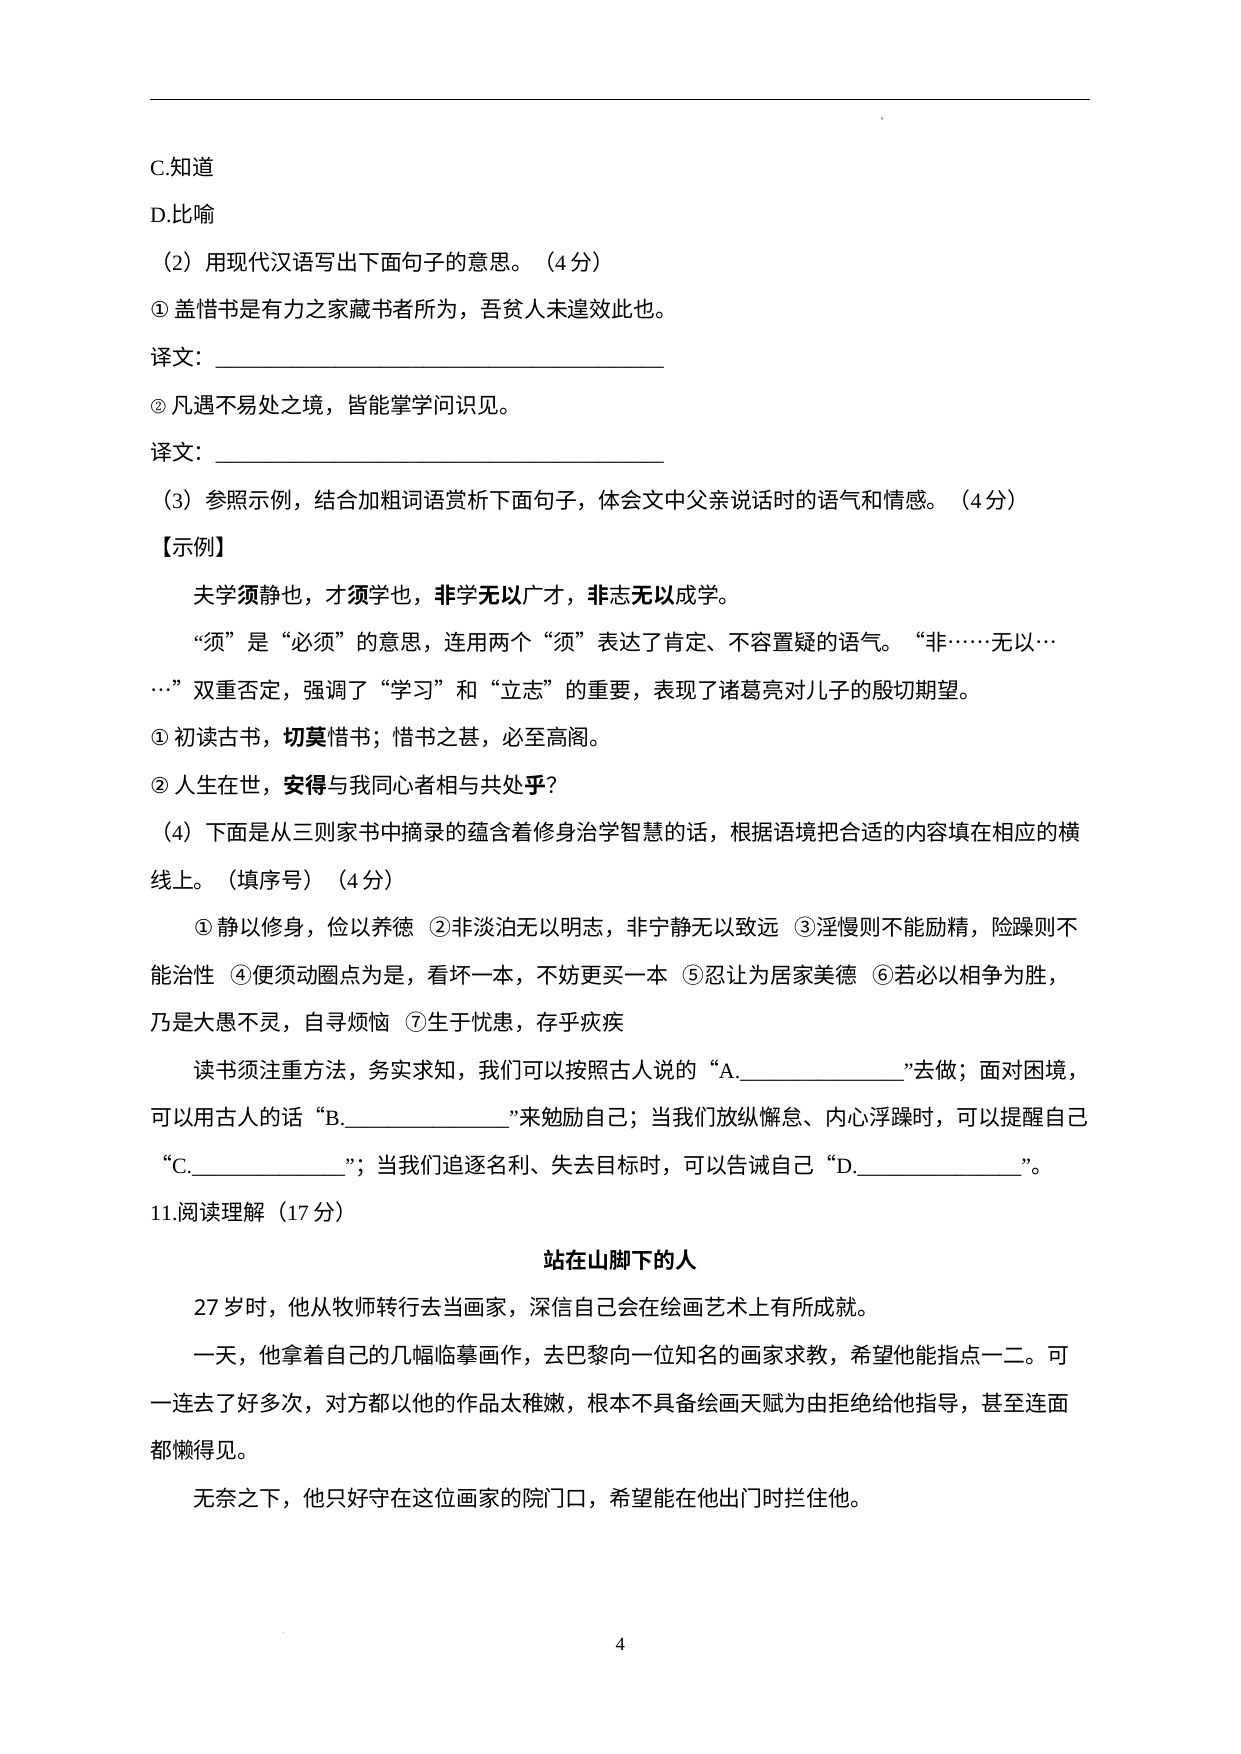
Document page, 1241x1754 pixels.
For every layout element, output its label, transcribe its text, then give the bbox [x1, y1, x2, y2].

text （4）下面是从三则家书中摘录的蕴含着修身治学智慧的话，根据语境把合适的内容填在相应的横线上。（填序号）（4分） [150, 815, 1090, 894]
text ①盖惜书是有力之家藏书者所为，吾贫人未遑效此也。 [150, 292, 1090, 324]
text C.知道 [150, 150, 1090, 182]
text （3）参照示例，结合加粗词语赏析下面句子，体会文中父亲说话时的语气和情感。（4分） [150, 483, 1090, 514]
text ②人生在世，安得与我同心者相与共处乎？ [150, 768, 1090, 799]
text 译文：_________________________________________ [150, 435, 1090, 467]
text 站在山脚下的人 [150, 1243, 1090, 1274]
text 27岁时，他从牧师转行去当画家，深信自己会在绘画艺术上有所成就。 [150, 1290, 1090, 1322]
text 译文：_________________________________________ [150, 340, 1090, 372]
text D.比喻 [150, 197, 1090, 229]
text 读书须注重方法，务实求知，我们可以按照古人说的“A._______________”去做；面对困境，可以用古人的话“B._______________”来勉励自己；当我们放纵懈怠、内心浮躁时，可以提醒自己“C.______________”；当我们追逐名利、失去目标时，可以告诫自己“D._______________”。 [150, 1053, 1090, 1179]
text 夫学须静也，才须学也，非学无以广才，非志无以成学。 [150, 578, 1090, 609]
text （2）用现代汉语写出下面句子的意思。（4分） [150, 245, 1090, 277]
text 一天，他拿着自己的几幅临摹画作，去巴黎向一位知名的画家求教，希望他能指点一二。可一连去了好多次，对方都以他的作品太稚嫩，根本不具备绘画天赋为由拒绝给他指导，甚至连面都懒得见。 [150, 1338, 1090, 1465]
text “须”是“必须”的意思，连用两个“须”表达了肯定、不容置疑的语气。“非……无以……”双重否定，强调了“学习”和“立志”的重要，表现了诸葛亮对儿子的殷切期望。 [150, 625, 1090, 704]
text ②凡遇不易处之境，皆能掌学问识见。 [150, 388, 1090, 419]
text ①静以修身，俭以养徳 ②非淡泊无以明志，非宁静无以致远 ③淫慢则不能励精，险躁则不能治性 ④便须动圈点为是，看坏一本，不妨更买一本 ⑤忍让为居家美德 ⑥若必以相争为胜，乃是大愚不灵，自寻烦恼 ⑦生于忧患，存乎疢疾 [150, 910, 1090, 1037]
text 【示例】 [150, 530, 1090, 562]
text ①初读古书，切莫惜书；惜书之甚，必至高阁。 [150, 720, 1090, 752]
text 无奈之下，他只好守在这位画家的院门口，希望能在他出门时拦住他。 [150, 1481, 1090, 1512]
text 11.阅读理解（17分） [150, 1195, 1090, 1227]
